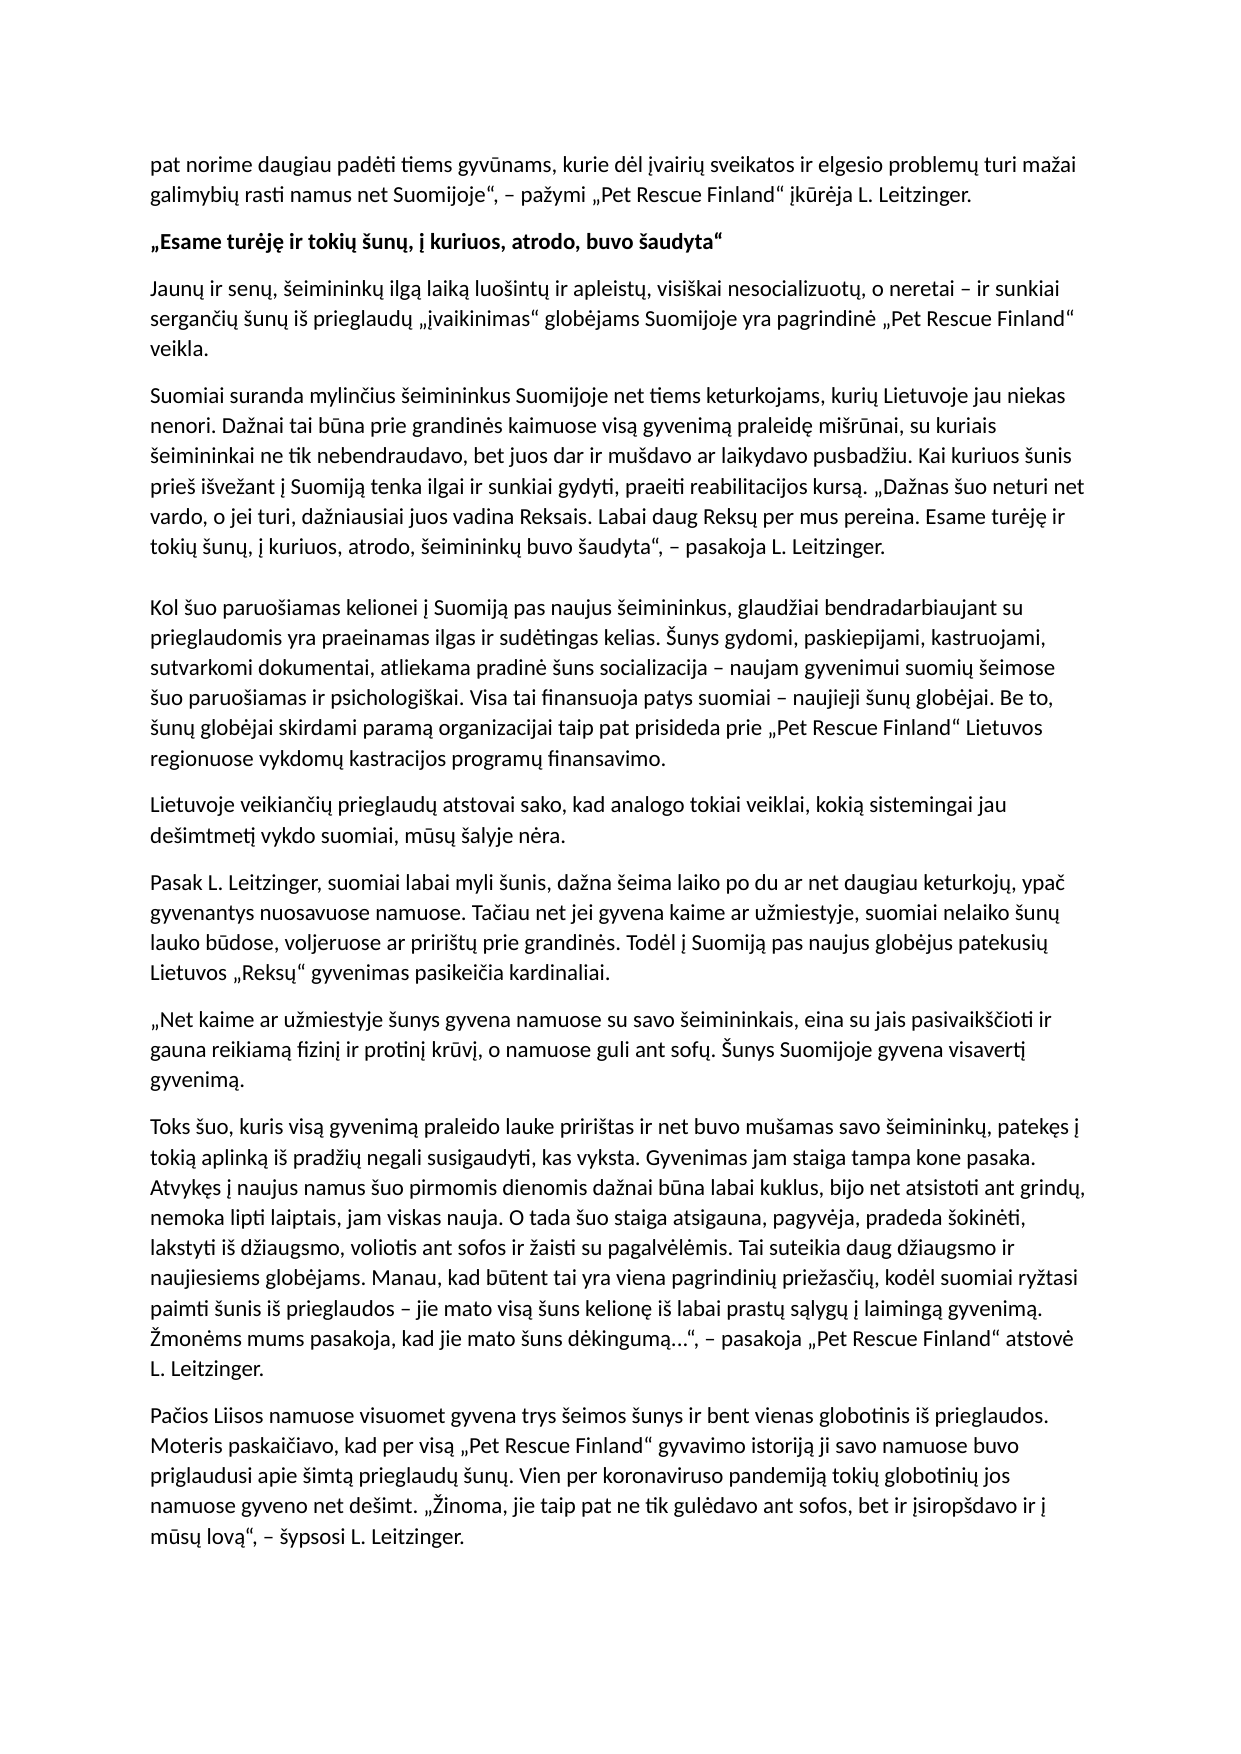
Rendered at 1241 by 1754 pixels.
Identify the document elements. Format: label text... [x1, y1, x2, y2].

text Jaunų ir senų, šeimininkų ilgą laiką luošintų ir apleistų, visiškai nesocializuotų, o neretai – ir sunkiai sergančių šunų iš prieglaudų „įvaikinimas“ globėjams Suomijoje yra pagrindinė „Pet Rescue Finland“ veikla. [150, 274, 1090, 362]
text „Esame turėję ir tokių šunų, į kuriuos, atrodo, buvo šaudyta“ [150, 227, 1090, 255]
text „Net kaime ar užmiestyje šunys gyvena namuose su savo šeimininkais, eina su jais pasivaikščioti ir gauna reikiamą fizinį ir protinį krūvį, o namuose guli ant sofų. Šunys Suomijoje gyvena visavertį gyvenimą. [150, 1005, 1090, 1094]
text Lietuvoje veikiančių prieglaudų atstovai sako, kad analogo tokiai veiklai, kokią sistemingai jau dešimtmetį vykdo suomiai, mūsų šalyje nėra. [150, 791, 1090, 849]
text Toks šuo, kuris visą gyvenimą praleido lauke pririštas ir net buvo mušamas savo šeimininkų, patekęs į tokią aplinką iš pradžių negali susigaudyti, kas vyksta. Gyvenimas jam staiga tampa kone pasaka. Atvykęs į naujus namus šuo pirmomis dienomis dažnai būna labai kuklus, bijo net atsistoti ant grindų, nemoka lipti laiptais, jam viskas nauja. O tada šuo staiga atsigauna, pagyvėja, pradeda šokinėti, lakstyti iš džiaugsmo, voliotis ant sofos ir žaisti su pagalvėlėmis. Tai suteikia daug džiaugsmo ir naujiesiems globėjams. Manau, kad būtent tai yra viena pagrindinių priežasčių, kodėl suomiai ryžtasi paimti šunis iš prieglaudos – jie mato visą šuns kelionę iš labai prastų sąlygų į laimingą gyvenimą. Žmonėms mums pasakoja, kad jie mato šuns dėkingumą...“, – pasakoja „Pet Rescue Finland“ atstovė L. Leitzinger. [150, 1112, 1090, 1382]
text Pasak L. Leitzinger, suomiai labai myli šunis, dažna šeima laiko po du ar net daugiau keturkojų, ypač gyvenantys nuosavuose namuose. Tačiau net jei gyvena kaime ar užmiestyje, suomiai nelaiko šunų lauko būdose, voljeruose ar pririštų prie grandinės. Todėl į Suomiją pas naujus globėjus patekusių Lietuvos „Reksų“ gyvenimas pasikeičia kardinaliai. [150, 868, 1090, 986]
text Suomiai suranda mylinčius šeimininkus Suomijoje net tiems keturkojams, kurių Lietuvoje jau niekas nenori. Dažnai tai būna prie grandinės kaimuose visą gyvenimą praleidę mišrūnai, su kuriais šeimininkai ne tik nebendraudavo, bet juos dar ir mušdavo ar laikydavo pusbadžiu. Kai kuriuos šunis prieš išvežant į Suomiją tenka ilgai ir sunkiai gydyti, praeiti reabilitacijos kursą. „Dažnas šuo neturi net vardo, o jei turi, dažniausiai juos vadina Reksais. Labai daug Reksų per mus pereina. Esame turėję ir tokių šunų, į kuriuos, atrodo, šeimininkų buvo šaudyta“, – pasakoja L. Leitzinger. Kol šuo paruošiamas kelionei į Suomiją pas naujus šeimininkus, glaudžiai bendradarbiaujant su prieglaudomis yra praeinamas ilgas ir sudėtingas kelias. Šunys gydomi, paskiepijami, kastruojami, sutvarkomi dokumentai, atliekama pradinė šuns socializacija – naujam gyvenimui suomių šeimose šuo paruošiamas ir psichologiškai. Visa tai finansuoja patys suomiai – naujieji šunų globėjai. Be to, šunų globėjai skirdami paramą organizacijai taip pat prisideda prie „Pet Rescue Finland“ Lietuvos regionuose vykdomų kastracijos programų finansavimo. [150, 381, 1090, 772]
text Pačios Liisos namuose visuomet gyvena trys šeimos šunys ir bent vienas globotinis iš prieglaudos. Moteris paskaičiavo, kad per visą „Pet Rescue Finland“ gyvavimo istoriją ji savo namuose buvo priglaudusi apie šimtą prieglaudų šunų. Vien per koronaviruso pandemiją tokių globotinių jos namuose gyveno net dešimt. „Žinoma, jie taip pat ne tik gulėdavo ant sofos, bet ir įsiropšdavo ir į mūsų lovą“, – šypsosi L. Leitzinger. [150, 1401, 1090, 1550]
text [150, 150, 1090, 208]
